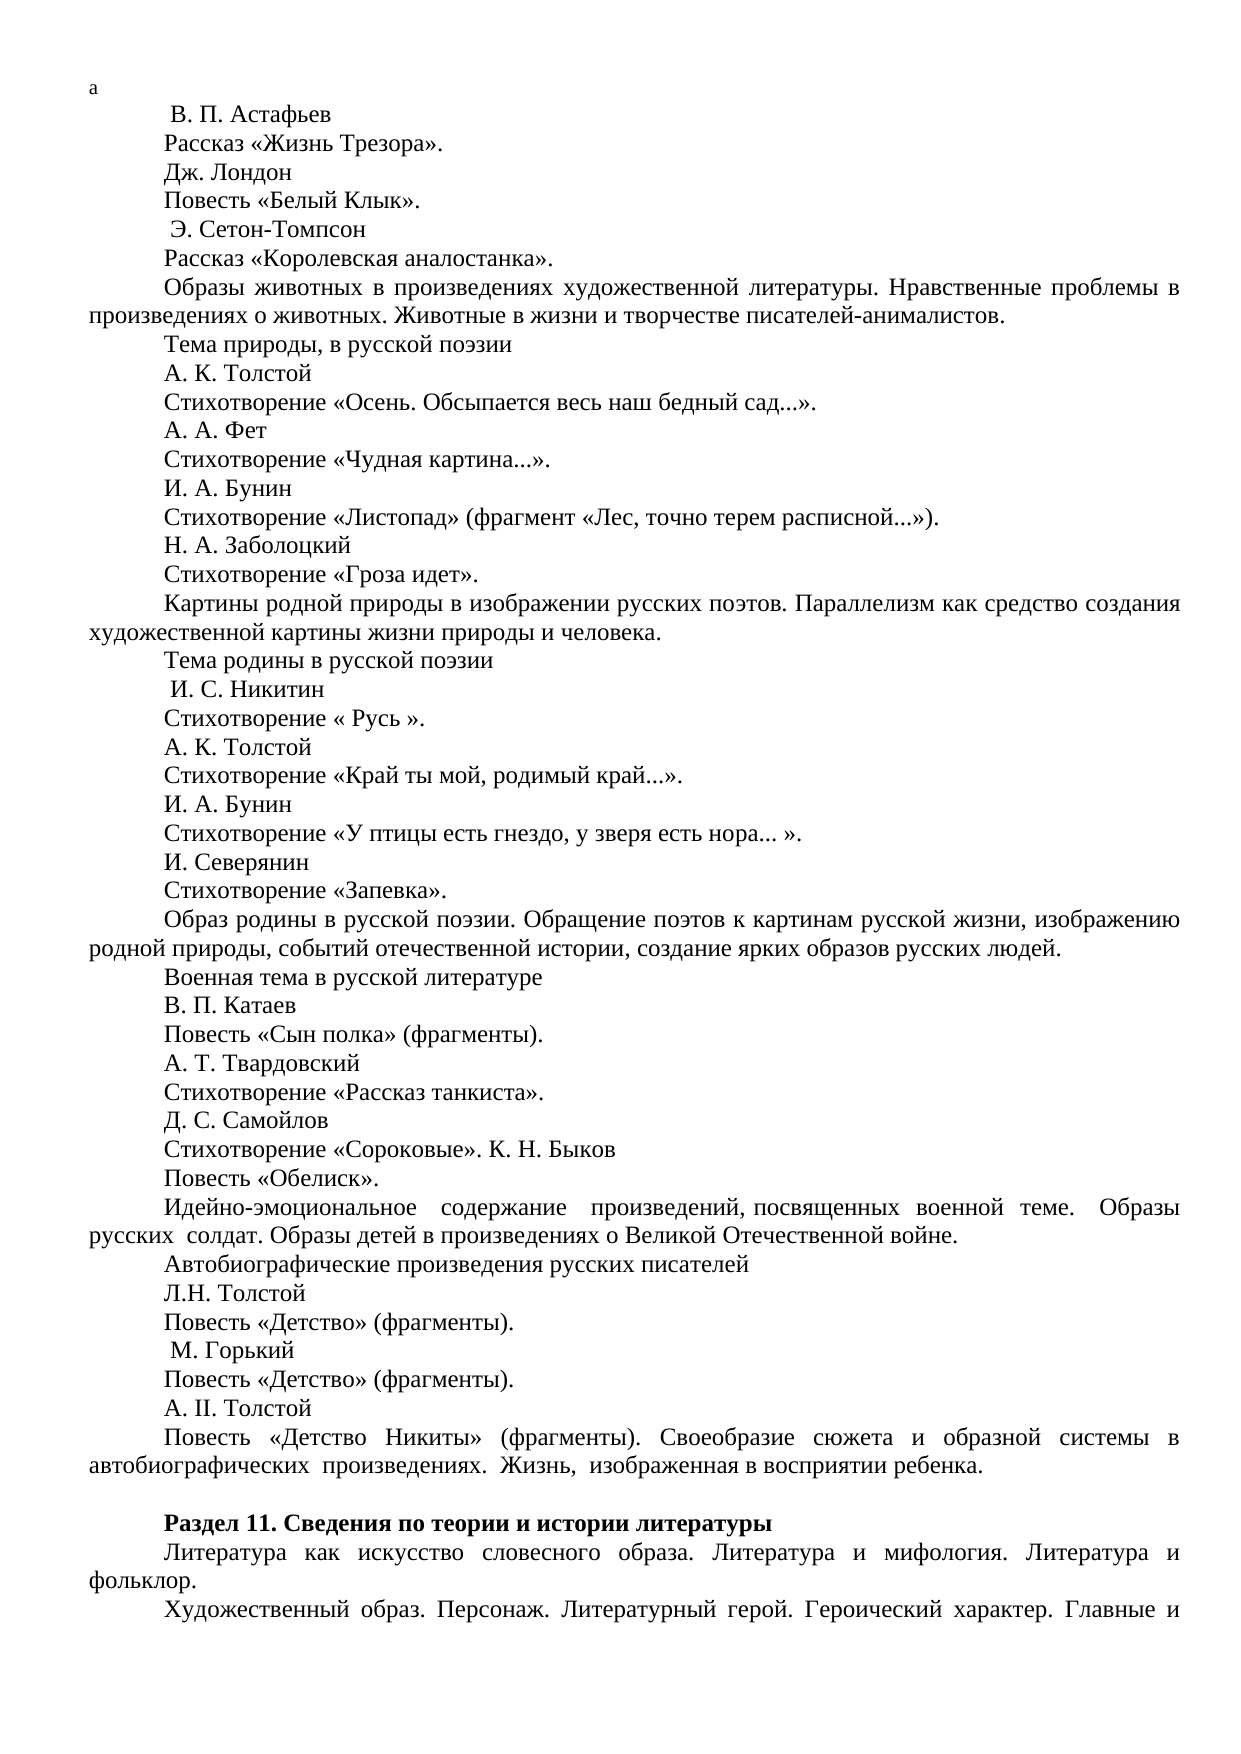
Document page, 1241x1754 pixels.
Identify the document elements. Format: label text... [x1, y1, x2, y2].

text Повесть «Детство» (фрагменты). [89, 1307, 1181, 1335]
text Рассказ «Жизнь Трезора». [89, 128, 1181, 157]
text Рассказ «Королевская аналостанка». [89, 243, 1181, 272]
text В. П. Катаев [89, 990, 1181, 1019]
text Повесть «Белый Клык». [89, 185, 1181, 214]
text И. А. Бунин [89, 789, 1181, 818]
text Стихотворение «Чудная картина...». [89, 444, 1181, 473]
text Стихотворение «У птицы есть гнездо, у зверя есть нора... ». [89, 818, 1181, 847]
text Э. Сетон-Томпсон [89, 214, 1181, 243]
text А. К. Толстой [89, 732, 1181, 760]
text И. Северянин [89, 847, 1181, 875]
text Стихотворение «Запевка». [89, 875, 1181, 904]
text В. П. Астафьев [89, 99, 1181, 128]
text Л.Н. Толстой [89, 1278, 1181, 1307]
text И. А. Бунин [89, 473, 1181, 502]
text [89, 1594, 1181, 1623]
text Стихотворение «Рассказ танкиста». [89, 1077, 1181, 1105]
text Дж. Лондон [89, 157, 1181, 185]
text Идейно-эмоциональное содержание произведений, посвященных военной теме. Образы русских солдат. Образы детей в произведениях о Великой Отечественной войне. [89, 1192, 1181, 1249]
text Литература как искусство словесного образа. Литература и мифология. Литература и фольклор. [89, 1537, 1181, 1594]
text Н. А. Заболоцкий [89, 530, 1181, 559]
text Стихотворение «Сороковые». К. Н. Быков [89, 1134, 1181, 1163]
text Повесть «Детство Никиты» (фрагменты). Своеобразие сюжета и образной системы в автобиографических произведениях. Жизнь, изображенная в восприятии ребенка. [89, 1422, 1181, 1479]
text М. Горький [89, 1335, 1181, 1364]
text Образ родины в русской поэзии. Обращение поэтов к картинам русской жизни, изображению родной природы, событий отечественной истории, создание ярких образов русских людей. [89, 904, 1181, 962]
text Картины родной природы в изображении русских поэтов. Параллелизм как средство создания художественной картины жизни природы и человека. [89, 588, 1181, 645]
text Тема природы, в русской поэзии [89, 329, 1181, 358]
text Стихотворение « Русь ». [89, 703, 1181, 732]
text А. А. Фет [89, 415, 1181, 444]
text Автобиографические произведения русских писателей [89, 1249, 1181, 1278]
text И. С. Никитин [89, 674, 1181, 703]
text Стихотворение «Осень. Обсыпается весь наш бедный сад...». [89, 387, 1181, 415]
text Повесть «Сын полка» (фрагменты). [89, 1019, 1181, 1048]
text Образы животных в произведениях художественной литературы. Нравственные проблемы в произведениях о животных. Животные в жизни и творчестве писателей-анималистов. [89, 272, 1181, 329]
text Тема родины в русской поэзии [89, 645, 1181, 674]
text А. К. Толстой [89, 358, 1181, 387]
text Стихотворение «Край ты мой, родимый край...». [89, 760, 1181, 789]
text Военная тема в русской литературе [89, 962, 1181, 990]
text А. Т. Твардовский [89, 1048, 1181, 1077]
subtitle Раздел 11. Сведения по теории и истории литературы [89, 1508, 1181, 1537]
text А. II. Толстой [89, 1393, 1181, 1422]
text Стихотворение «Листопад» (фрагмент «Лес, точно терем расписной...»). [89, 502, 1181, 530]
text Д. С. Самойлов [89, 1105, 1181, 1134]
text Повесть «Детство» (фрагменты). [89, 1364, 1181, 1393]
text Стихотворение «Гроза идет». [89, 559, 1181, 588]
text Повесть «Обелиск». [89, 1163, 1181, 1192]
